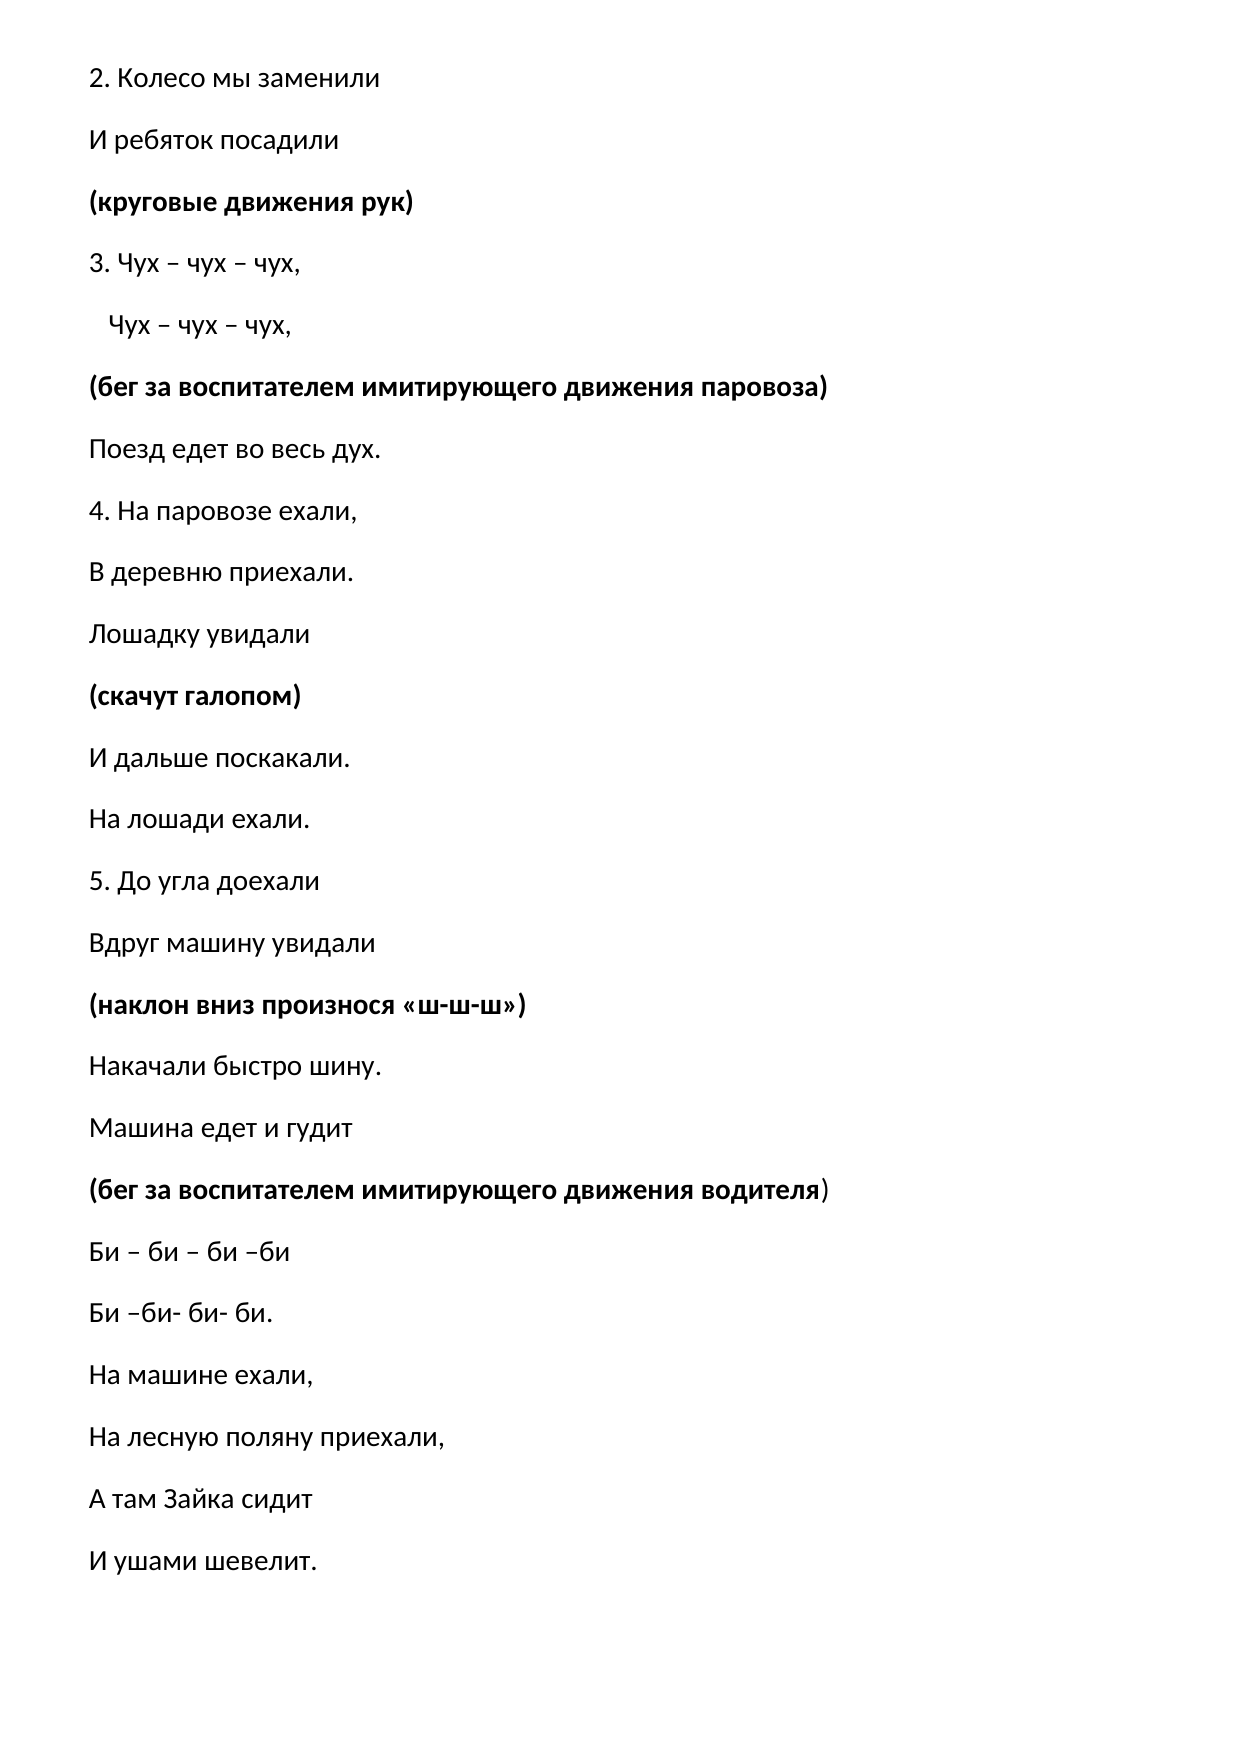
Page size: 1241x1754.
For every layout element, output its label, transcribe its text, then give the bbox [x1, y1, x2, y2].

text В деревню приехали. [88, 553, 1152, 589]
text Би –би- би- би. [88, 1294, 1152, 1330]
text (наклон вниз произнося «ш-ш-ш») [88, 986, 1152, 1021]
text На лесную поляну приехали, [88, 1418, 1152, 1454]
text (круговые движения рук) [88, 183, 1152, 218]
text Машина едет и гудит [88, 1109, 1152, 1145]
text И ребяток посадили [88, 121, 1152, 157]
text На машине ехали, [88, 1356, 1152, 1392]
text Би – би – би –би [88, 1233, 1152, 1268]
text (бег за воспитателем имитирующего движения паровоза) [88, 368, 1152, 404]
text Лошадку увидали [88, 615, 1152, 651]
text Поезд едет во весь дух. [88, 430, 1152, 465]
text Накачали быстро шину. [88, 1047, 1152, 1083]
text Чух – чух – чух, [88, 306, 1152, 342]
text И ушами шевелит. [88, 1542, 1152, 1577]
text А там Зайка сидит [88, 1480, 1152, 1516]
text И дальше поскакали. [88, 739, 1152, 774]
text На лошади ехали. [88, 800, 1152, 836]
text (скачут галопом) [88, 677, 1152, 712]
text 2. Колесо мы заменили [88, 59, 1152, 95]
text 4. На паровозе ехали, [88, 492, 1152, 527]
text (бег за воспитателем имитирующего движения водителя) [88, 1171, 1152, 1207]
text 3. Чух – чух – чух, [88, 244, 1152, 280]
text 5. До угла доехали [88, 862, 1152, 898]
text Вдруг машину увидали [88, 924, 1152, 959]
